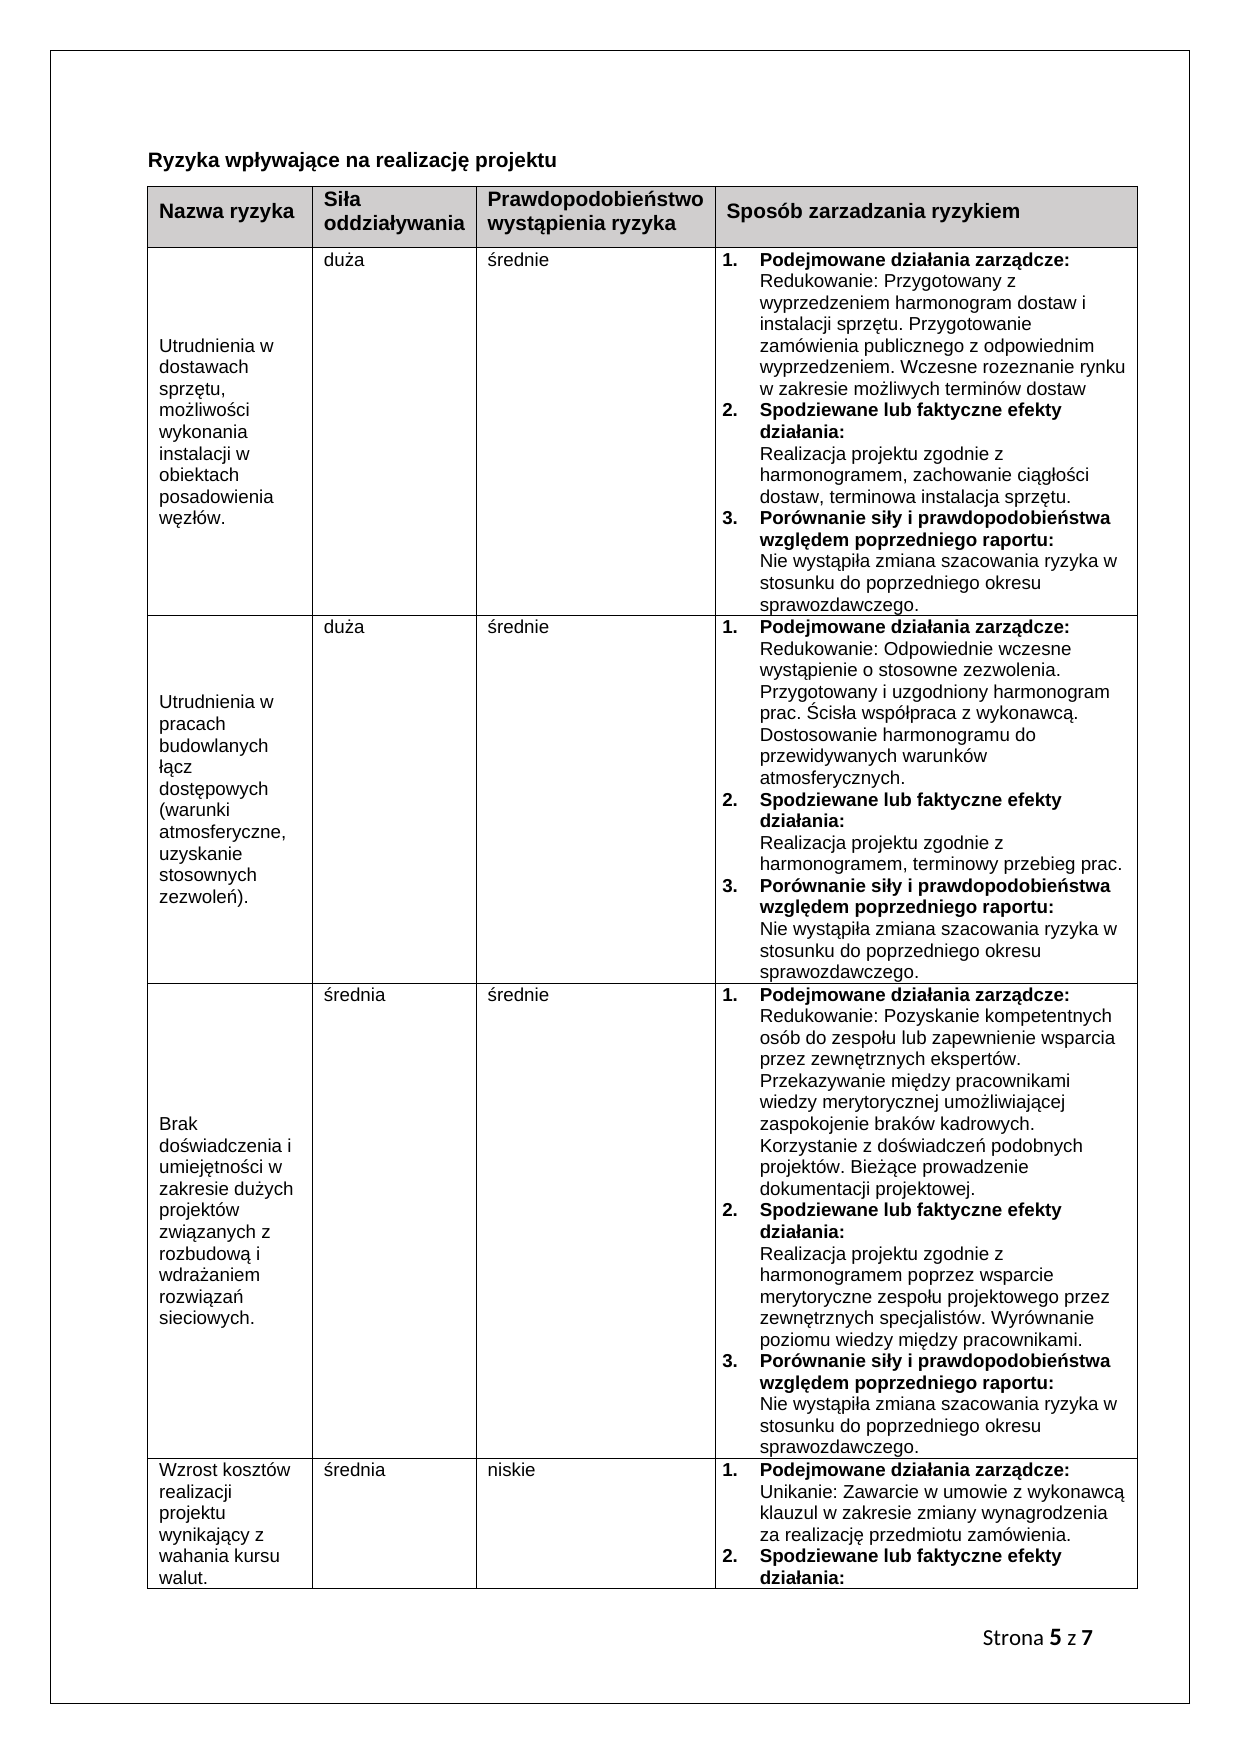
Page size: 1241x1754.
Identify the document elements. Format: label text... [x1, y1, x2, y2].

table_cell średnia [313, 984, 476, 1458]
table_cell Podejmowane działania zarządcze: Redukowanie: Odpowiednie wczesne wystąpienie o stosowne zezwolenia. Przygotowany i uzgodniony harmonogram prac. Ścisła współpraca z wykonawcą. Dostosowanie harmonogramu do przewidywanych warunków atmosferycznych. Spodziewane lub faktyczne efekty działania: Realizacja projektu zgodnie z harmonogramem, terminowy przebieg prac. Porównanie siły i prawdopodobieństwa względem poprzedniego raportu: Nie wystąpiła zmiana szacowania ryzyka w stosunku do poprzedniego okresu sprawozdawczego. [716, 616, 1137, 982]
table_cell Podejmowane działania zarządcze: Redukowanie: Pozyskanie kompetentnych osób do zespołu lub zapewnienie wsparcia przez zewnętrznych ekspertów. Przekazywanie między pracownikami wiedzy merytorycznej umożliwiającej zaspokojenie braków kadrowych. Korzystanie z doświadczeń podobnych projektów. Bieżące prowadzenie dokumentacji projektowej. Spodziewane lub faktyczne efekty działania: Realizacja projektu zgodnie z harmonogramem poprzez wsparcie merytoryczne zespołu projektowego przez zewnętrznych specjalistów. Wyrównanie poziomu wiedzy między pracownikami. Porównanie siły i prawdopodobieństwa względem poprzedniego raportu: Nie wystąpiła zmiana szacowania ryzyka w stosunku do poprzedniego okresu sprawozdawczego. [716, 984, 1137, 1458]
table_cell duża [313, 616, 476, 982]
table_cell średnia [313, 1459, 476, 1588]
table_header Nazwa ryzyka [148, 187, 312, 247]
table_cell Brak doświadczenia i umiejętności w zakresie dużych projektów związanych z rozbudową i wdrażaniem rozwiązań sieciowych. [148, 984, 312, 1458]
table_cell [716, 1459, 1137, 1588]
table_cell Utrudnienia w pracach budowlanych łącz dostępowych (warunki atmosferyczne, uzyskanie stosownych zezwoleń). [148, 616, 312, 982]
table_cell Utrudnienia w dostawach sprzętu, możliwości wykonania instalacji w obiektach posadowienia węzłów. [148, 248, 312, 615]
table_cell średnie [477, 248, 715, 615]
table_cell duża [313, 248, 476, 615]
table_cell niskie [477, 1459, 715, 1588]
table_cell średnie [477, 616, 715, 982]
table_header Prawdopodobieństwo wystąpienia ryzyka [477, 187, 715, 247]
table_header Siła oddziaływania [313, 187, 476, 247]
text Ryzyka wpływające na realizację projektu [148, 147, 1093, 171]
table_cell Podejmowane działania zarządcze: Redukowanie: Przygotowany z wyprzedzeniem harmonogram dostaw i instalacji sprzętu. Przygotowanie zamówienia publicznego z odpowiednim wyprzedzeniem. Wczesne rozeznanie rynku w zakresie możliwych terminów dostaw Spodziewane lub faktyczne efekty działania: Realizacja projektu zgodnie z harmonogramem, zachowanie ciągłości dostaw, terminowa instalacja sprzętu. Porównanie siły i prawdopodobieństwa względem poprzedniego raportu: Nie wystąpiła zmiana szacowania ryzyka w stosunku do poprzedniego okresu sprawozdawczego. [716, 248, 1137, 615]
table_header Sposób zarzadzania ryzykiem [716, 187, 1137, 247]
table_cell średnie [477, 984, 715, 1458]
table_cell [148, 1459, 312, 1588]
